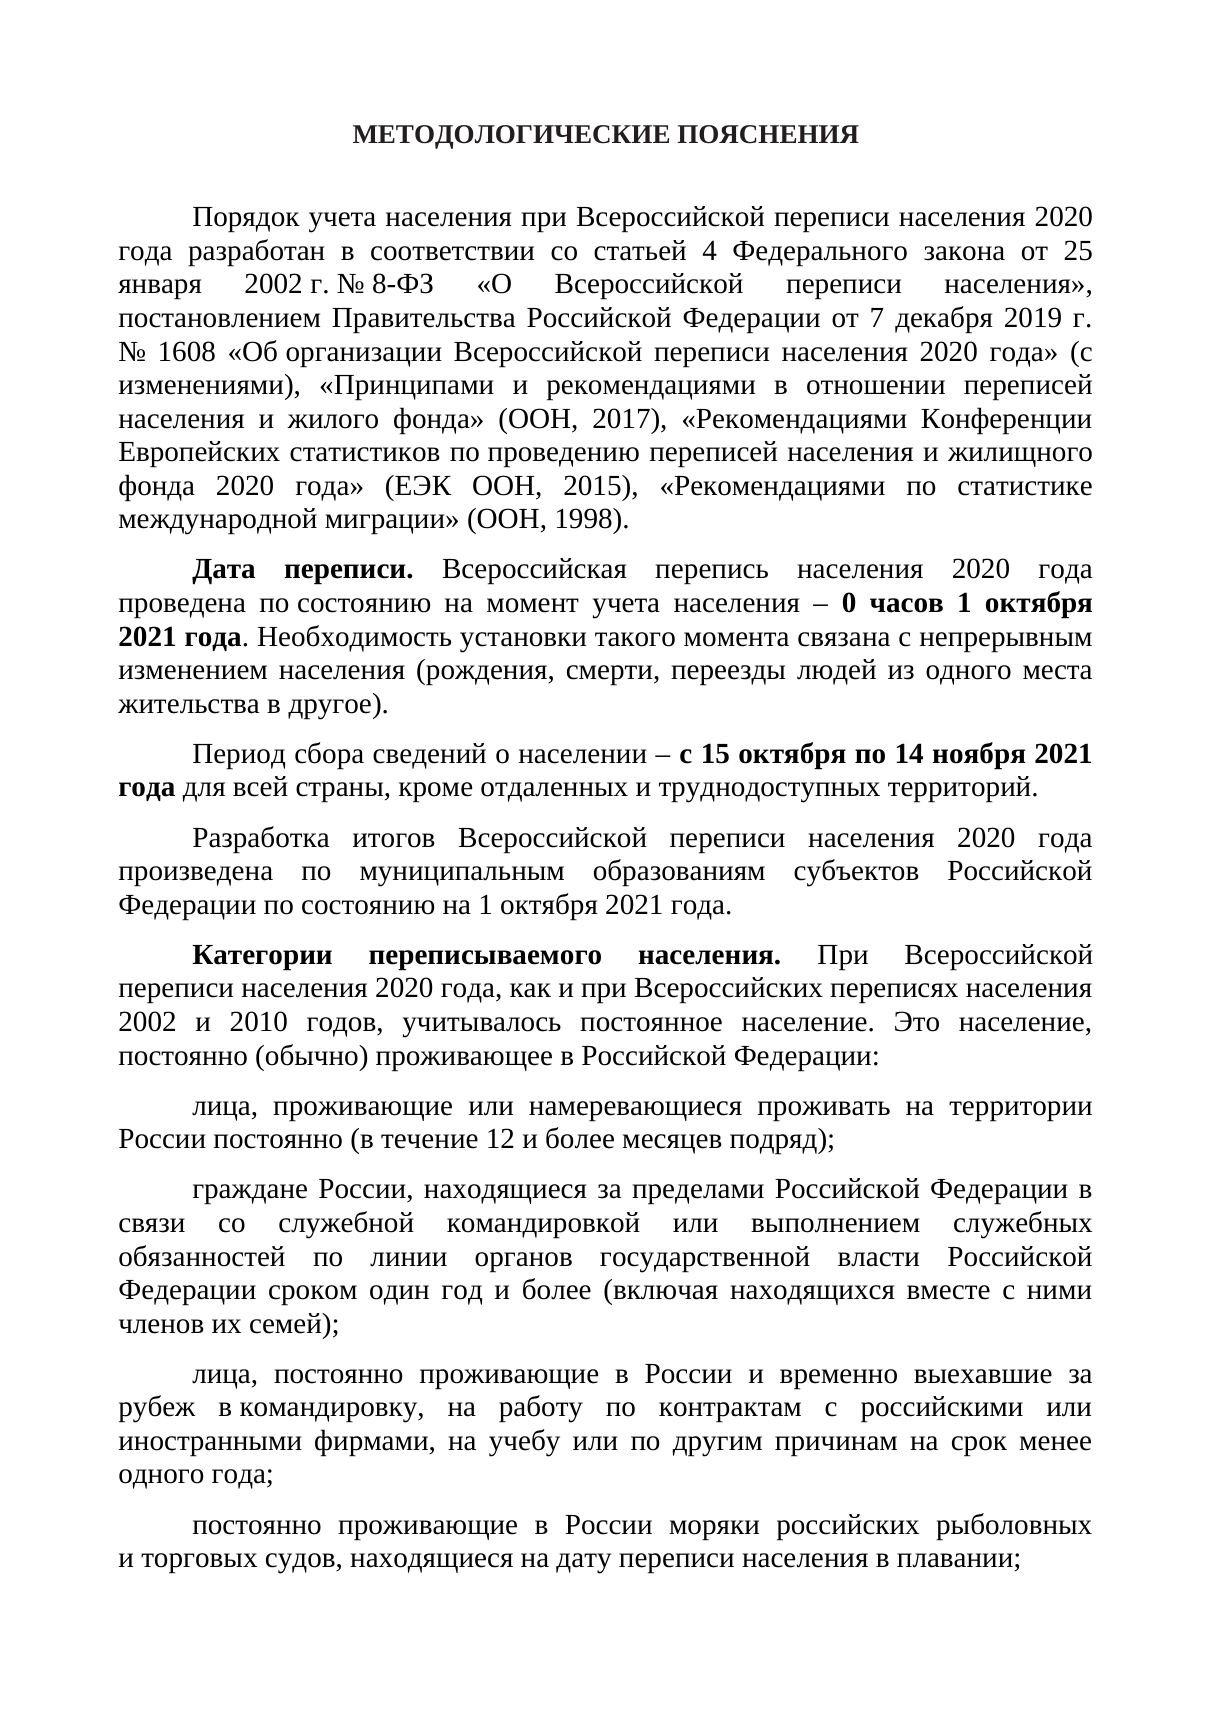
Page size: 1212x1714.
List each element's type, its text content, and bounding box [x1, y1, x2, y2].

text лица, постоянно проживающие в России и временно выехавшие за рубеж в командировку, на работу по контрактам с российскими или иностранными фирмами, на учебу или по другим причинам на срок менее одного года; [118, 1356, 1093, 1490]
text Порядок учета населения при Всероссийской переписи населения 2020 года разработан в соответствии со статьей 4 Федерального закона от 25 января 2002 г. № 8-ФЗ «О Всероссийской переписи населения», постановлением Правительства Российской Федерации от 7 декабря 2019 г. № 1608 «Об организации Всероссийской переписи населения 2020 года» (с изменениями), «Принципами и рекомендациями в отношении переписей населения и жилого фонда» (ООН, 2017), «Рекомендациями Конференции Европейских статистиков по проведению переписей населения и жилищного фонда 2020 года» (ЕЭК ООН, 2015), «Рекомендациями по статистике международной миграции» (ООН, 1998). [118, 199, 1093, 535]
text Разработка итогов Всероссийской переписи населения 2020 года произведена по муниципальным образованиям субъектов Российской Федерации по состоянию на 1 октября 2021 года. [118, 820, 1093, 920]
text лица, проживающие или намеревающиеся проживать на территории России постоянно (в течение 12 и более месяцев подряд); [118, 1088, 1093, 1155]
text МЕТОДОЛОГИЧЕСКИЕ ПОЯСНЕНИЯ [118, 118, 1093, 149]
text постоянно проживающие в России моряки российских рыболовных и торговых судов, находящиеся на дату переписи населения в плавании; [118, 1507, 1093, 1574]
text граждане России, находящиеся за пределами Российской Федерации в связи со служебной командировкой или выполнением служебных обязанностей по линии органов государственной власти Российской Федерации сроком один год и более (включая находящихся вместе с ними членов их семей); [118, 1172, 1093, 1339]
text Категории переписываемого населения. При Всероссийской переписи населения 2020 года, как и при Всероссийских переписях населения 2002 и 2010 годов, учитывалось постоянное население. Это население, постоянно (обычно) проживающее в Российской Федерации: [118, 937, 1093, 1071]
text Дата переписи. Всероссийская перепись населения 2020 года проведена по состоянию на момент учета населения – 0 часов 1 октября 2021 года. Необходимость установки такого момента связана с непрерывным изменением населения (рождения, смерти, переезды людей из одного места жительства в другое). [118, 552, 1093, 719]
text Период сбора сведений о населении – с 15 октября по 14 ноября 2021 года для всей страны, кроме отдаленных и труднодоступных территорий. [118, 736, 1093, 803]
